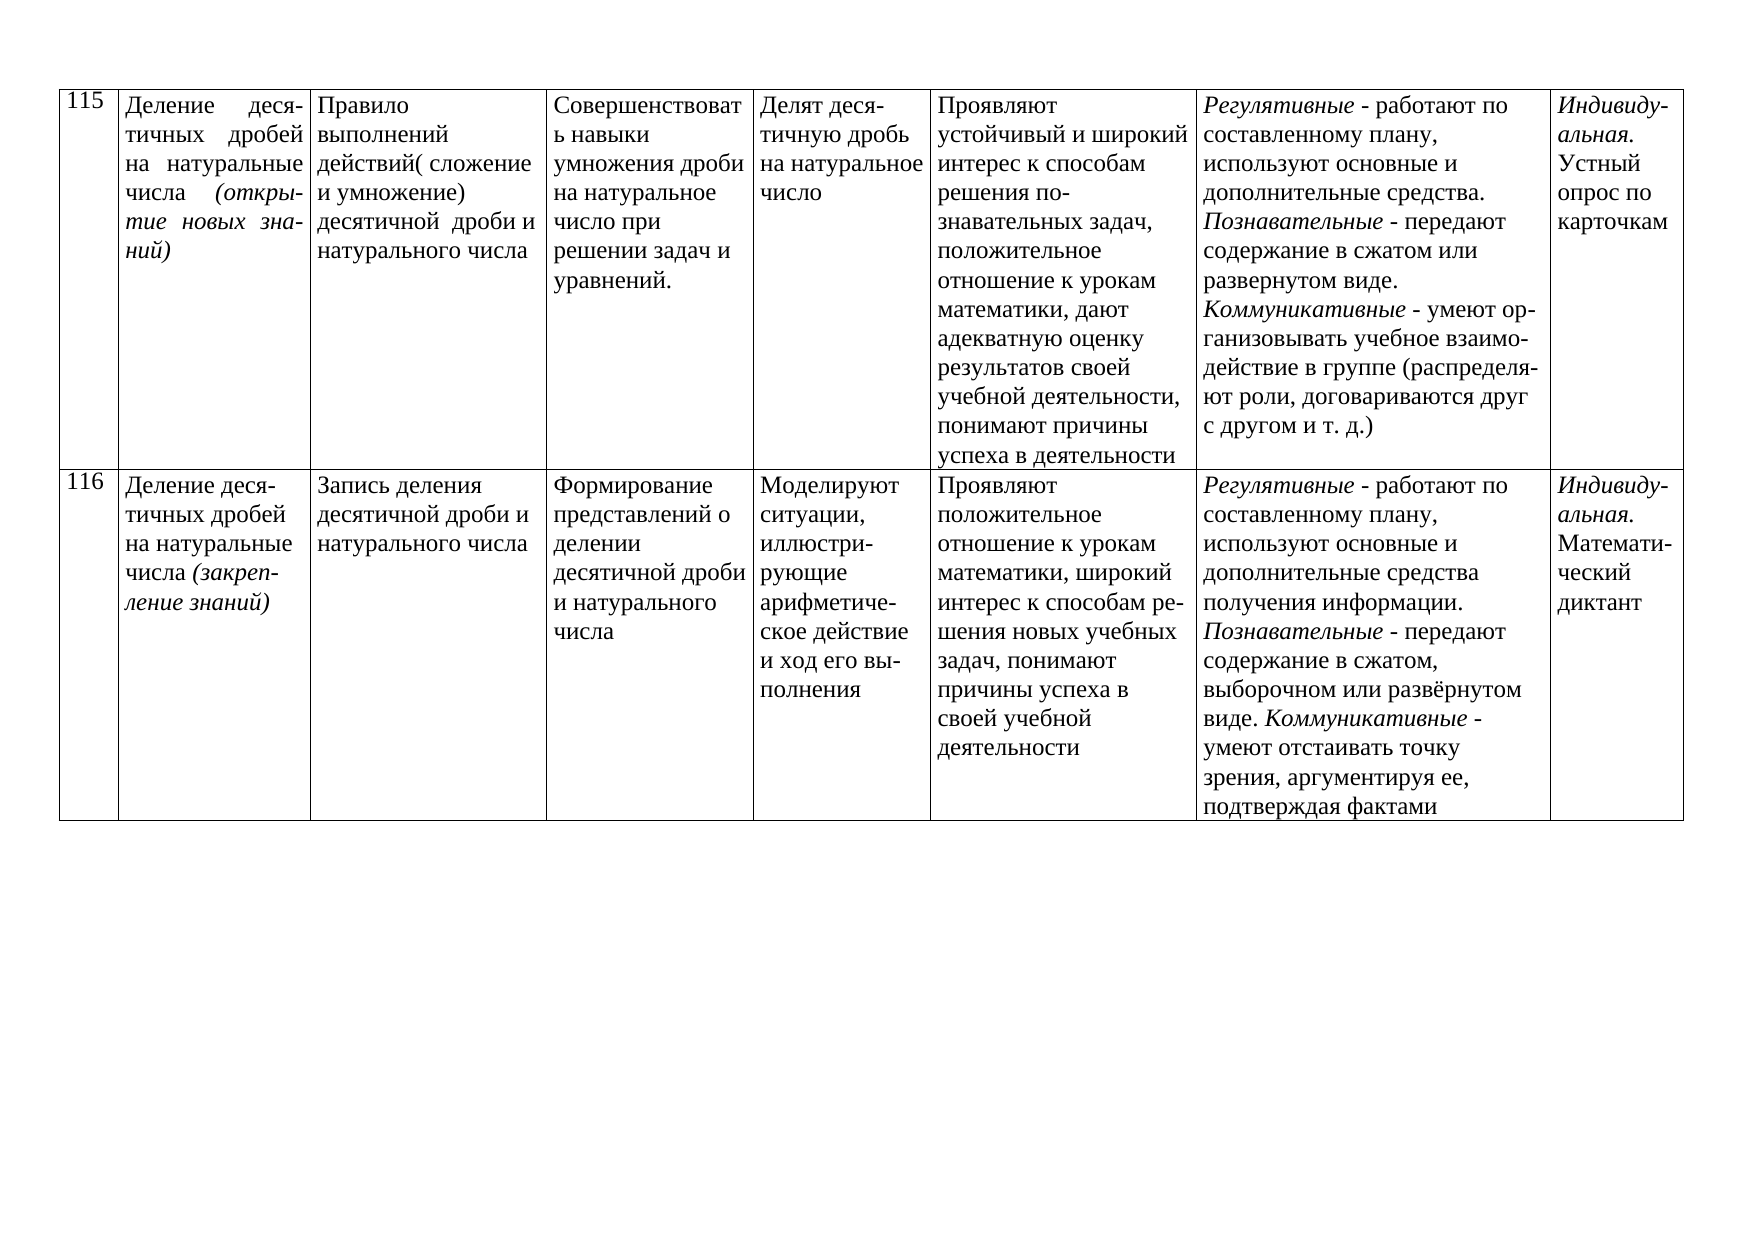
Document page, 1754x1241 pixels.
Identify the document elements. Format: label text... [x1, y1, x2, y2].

table_cell 116 [60, 470, 118, 820]
table_cell 115 [60, 90, 118, 469]
table_cell Совершенствовать навыки умножения дроби на натуральное число при решении задач и уравнений. [547, 90, 753, 469]
table_cell Проявляют устойчивый и широкий интерес к способам решения познавательных задач, положительное отношение к урокам математики, дают адекватную оценку результатов своей учебной деятельности, понимают причины успеха в деятельности [931, 90, 1196, 469]
table_cell Индивидуальная. Устный опрос по карточкам [1551, 90, 1683, 469]
table_cell Правило выполнений действий( сложение и умножение) десятичной дроби и натурального числа [311, 90, 546, 469]
table_cell Моделируют ситуации, иллюстрирующие арифметическое действие и ход его выполнения [754, 470, 930, 820]
table_cell Деление десятичных дробей на натуральные числа (закрепление знаний) [119, 470, 310, 820]
table_cell Делят десятичную дробь на натуральное число [754, 90, 930, 469]
table_cell Регулятивные - работают по составленному плану, используют основные и дополнительные средства. Познавательные - передают содержание в сжатом или развернутом виде. Коммуникативные - умеют организовывать учебное взаимодействие в группе (распределяют роли, договариваются друг с другом и т. д.) [1197, 90, 1550, 469]
table_cell Регулятивные - работают по составленному плану, используют основные и дополнительные средства получения информации. Познавательные - передают содержание в сжатом, выборочном или развёрнутом виде. Коммуникативные - умеют отстаивать точку зрения, аргументируя ее, подтверждая фактами [1197, 470, 1550, 820]
table_cell Формирование представлений о делении десятичной дроби и натурального числа [547, 470, 753, 820]
table_cell Индивиду- альная. Математи- ческий диктант [1551, 470, 1683, 820]
table_cell Проявляют положительное отношение к урокам математики, широкий интерес к способам решения новых учебных задач, понимают причины успеха в своей учебной деятельности [931, 470, 1196, 820]
table_cell Деление десятичных дробей на натуральные числа (открытие новых знаний) [119, 90, 310, 469]
table_cell Запись деления десятичной дроби и натурального числа [311, 470, 546, 820]
